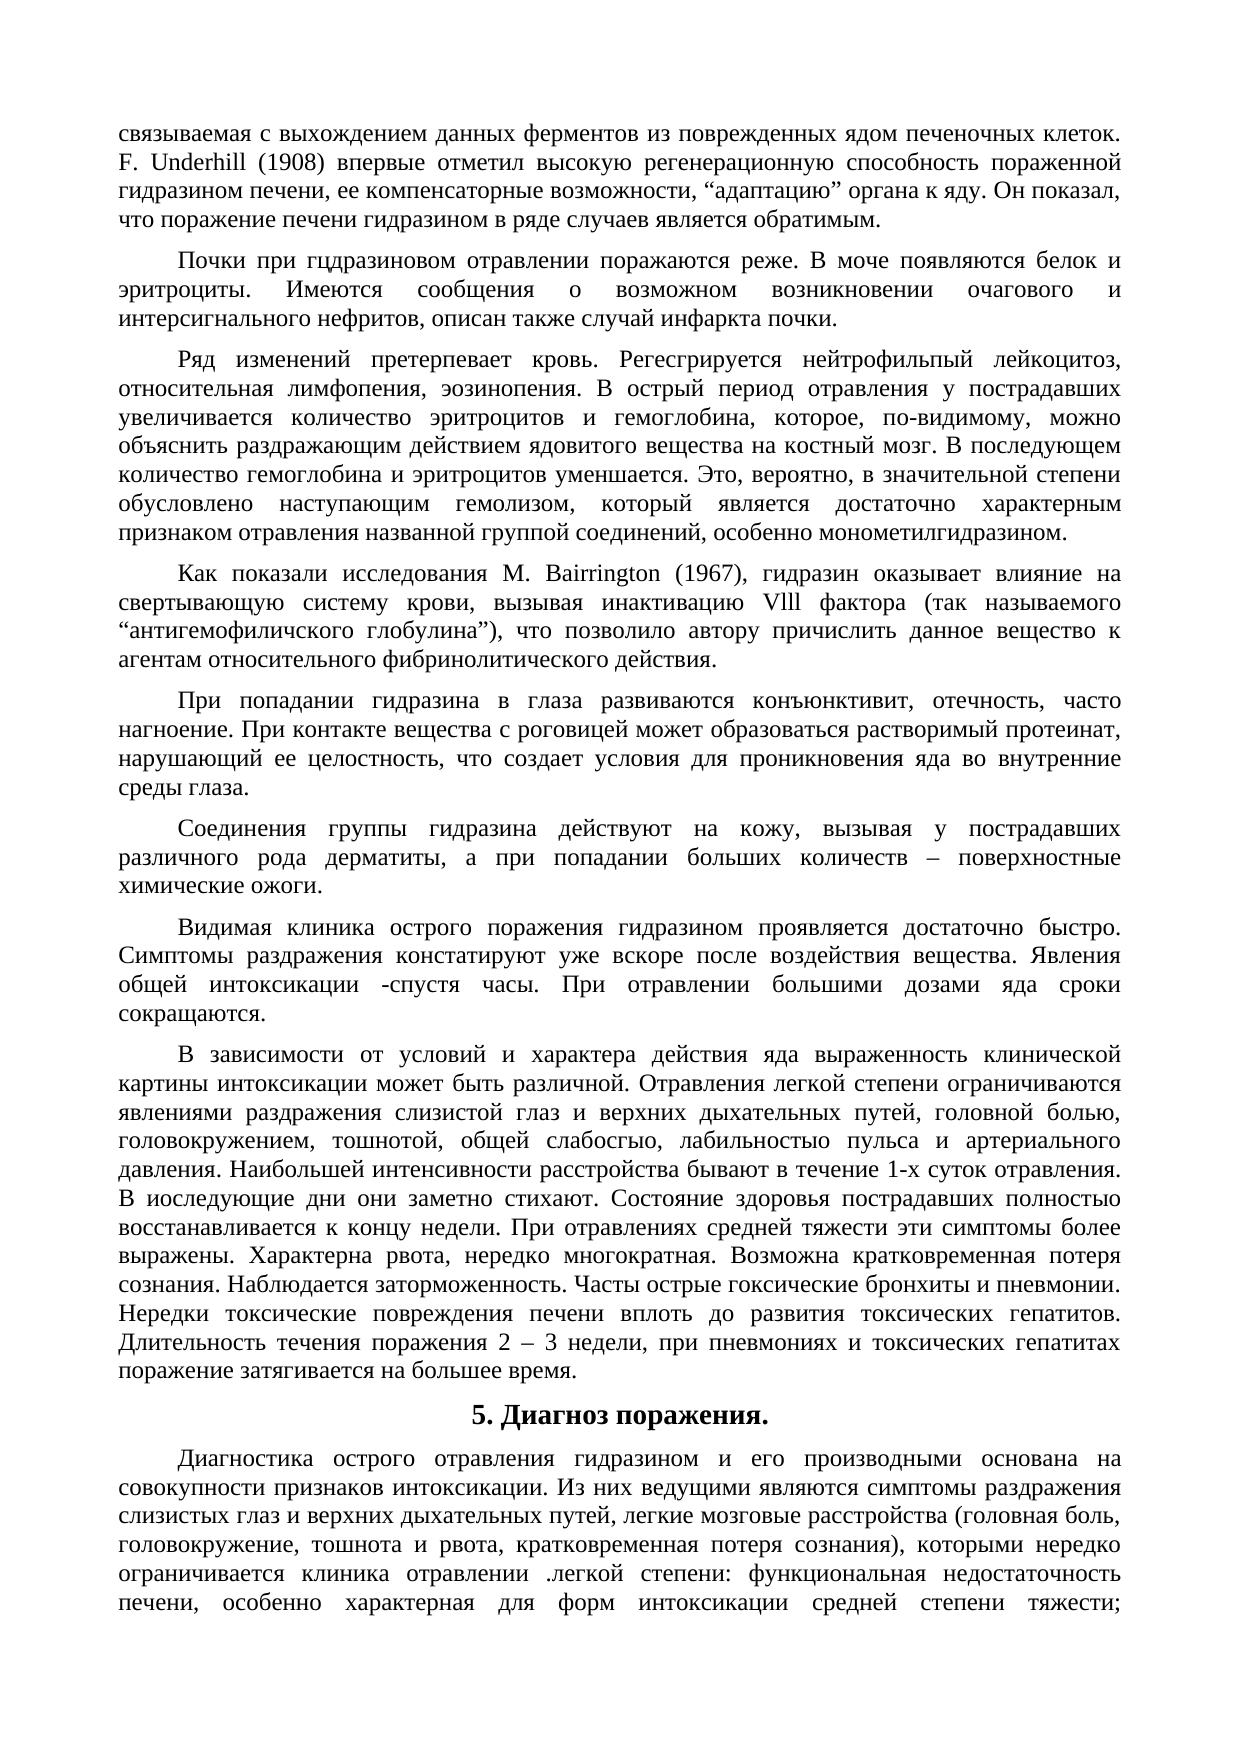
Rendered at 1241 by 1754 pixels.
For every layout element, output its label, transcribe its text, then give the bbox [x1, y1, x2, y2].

text Соединения группы гидразина действуют на кожу, вызывая у пострадавших различного рода дерматиты, а при попадании больших количеств – поверхностные химические ожоги. [118, 813, 1122, 899]
text Как показали исследования М. Bairrington (1967), гидразин оказывает влияние на свертывающую систему крови, вызывая инактивацию Vlll фактора (так называемого “антигемофиличского глобулина”), что позволило автору причислить данное вещество к агентам относительного фибринолитического действия. [118, 558, 1122, 673]
text 5. Диагноз поражения. [118, 1397, 1122, 1430]
text Видимая клиника острого поражения гидразином проявляется достаточно быстро. Симптомы раздражения констатируют уже вскоре после воздействия вещества. Явления общей интоксикации -спустя часы. При отравлении большими дозами яда сроки сокращаются. [118, 912, 1122, 1027]
text Ряд изменений претерпевает кровь. Регесгрируется нейтрофильпый лейкоцитоз, относительная лимфопения, эозинопения. В острый период отравления у пострадавших увеличивается количество эритроцитов и гемоглобина, которое, по-видимому, можно объяснить раздражающим действием ядовитого вещества на костный мозг. В последующем количество гемоглобина и эритроцитов уменшается. Это, вероятно, в значительной степени обусловлено наступающим гемолизом, который является достаточно характерным признаком отравления названной группой соединений, особенно монометилгидразином. [118, 344, 1122, 546]
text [118, 118, 1122, 233]
text В зависимости от условий и характера действия яда выраженность клинической картины интоксикации может быть различной. Отравления легкой степени ограничиваются явлениями раздражения слизистой глаз и верхних дыхательных путей, головной болью, головокружением, тошнотой, общей слабосгыо, лабильностыо пульса и артериального давления. Наибольшей интенсивности расстройства бывают в течение 1-х суток отравления. В иоследующие дни они заметно стихают. Состояние здоровья пострадавших полностыо восстанавливается к концу недели. При отравлениях средней тяжести эти симптомы более выражены. Характерна рвота, нередко многократная. Возможна кратковременная потеря сознания. Наблюдается заторможенность. Часты острые гоксические бронхиты и пневмонии. Нередки токсические повреждения печени вплоть до развития токсических гепатитов. Длительность течения поражения 2 – 3 недели, при пневмониях и токсических гепатитах поражение затягивается на большее время. [118, 1039, 1122, 1384]
text Почки при гцдразиновом отравлении поражаются реже. В моче появляются белок и эритроциты. Имеются сообщения о возможном возникновении очагового и интерсигнального нефритов, описан также случай инфаркта почки. [118, 246, 1122, 332]
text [118, 1443, 1122, 1615]
text При попадании гидразина в глаза развиваются конъюнктивит, отечность, часто нагноение. При контакте вещества с роговицей может образоваться растворимый протеинат, нарушающий ее целостность, что создает условия для проникновения яда во внутренние среды глаза. [118, 686, 1122, 801]
